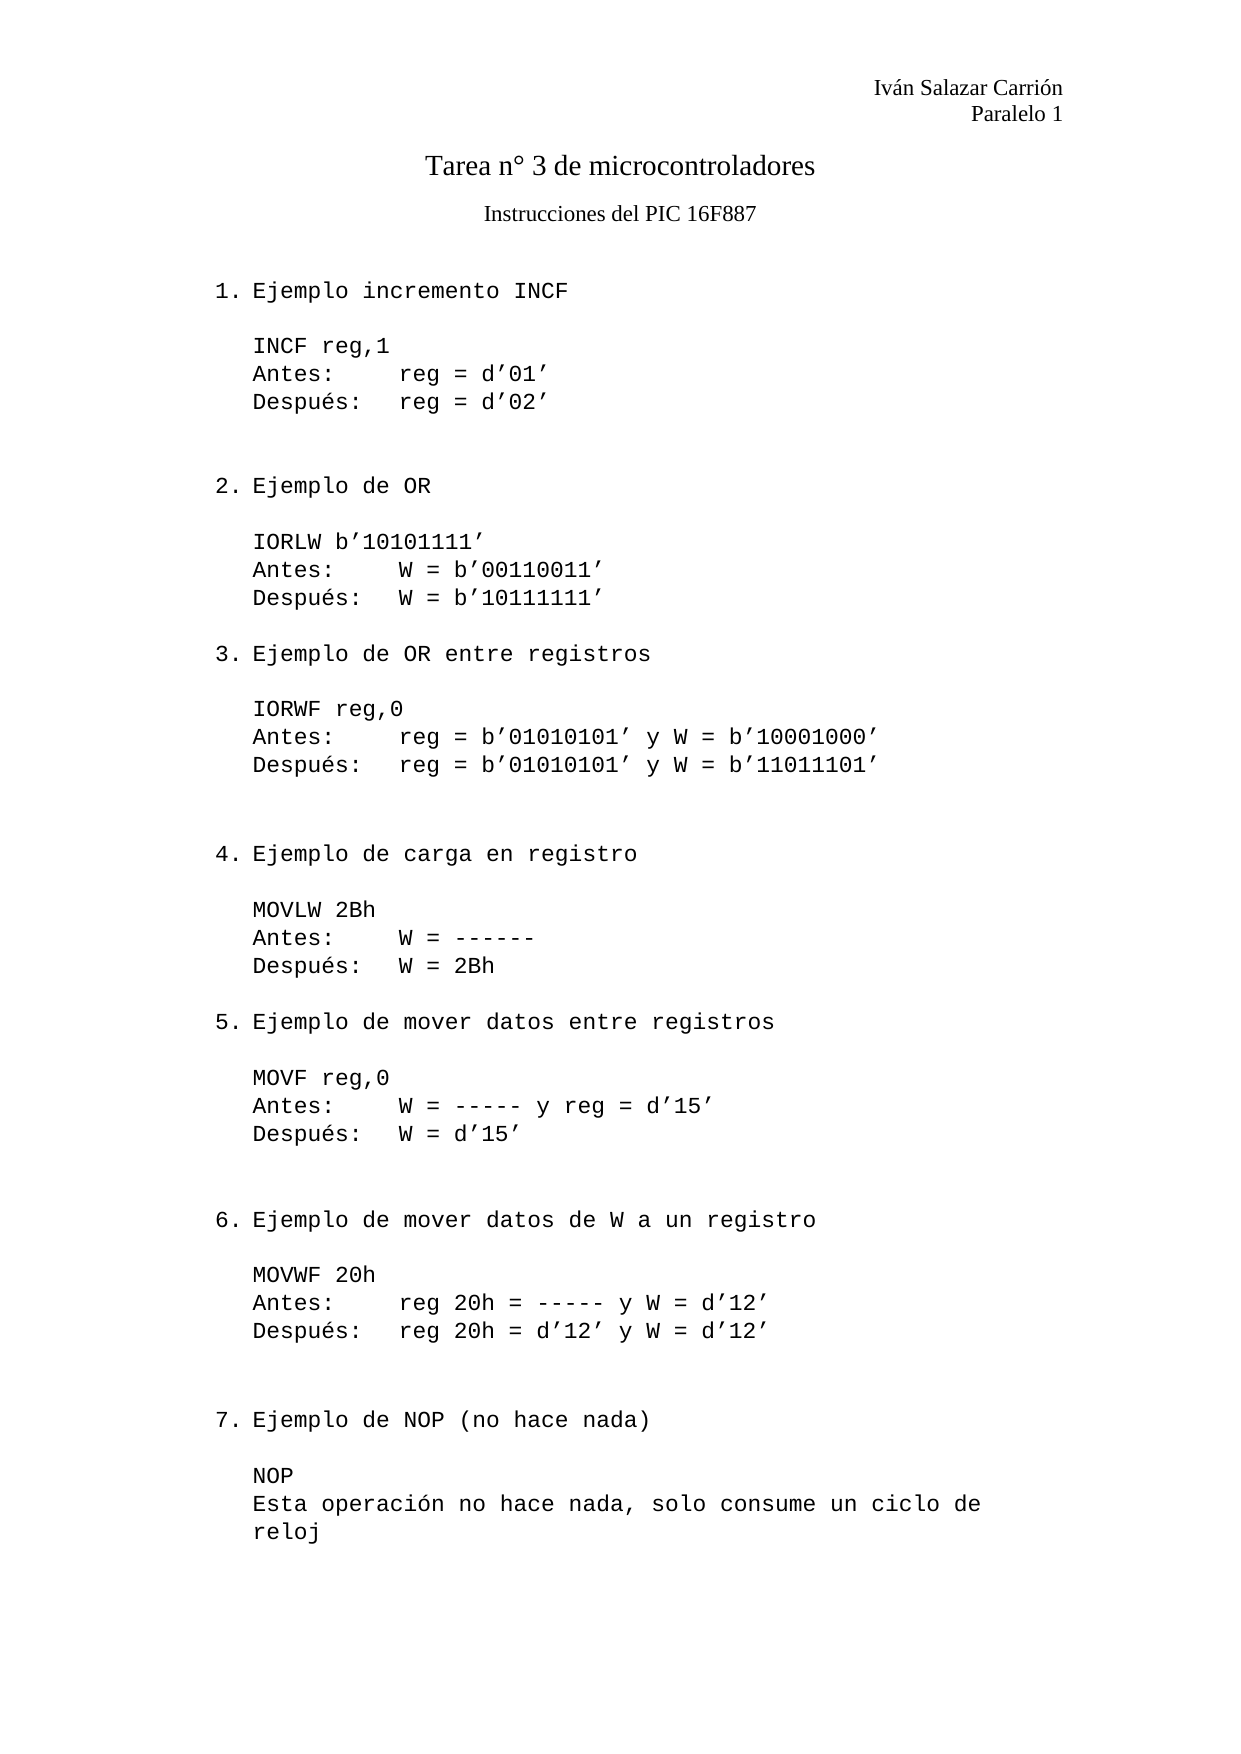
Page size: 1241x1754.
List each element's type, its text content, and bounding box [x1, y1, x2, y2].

list Ejemplo incremento INCF [215, 279, 1063, 305]
text Instrucciones del PIC 16F887 [177, 200, 1063, 227]
list Después: reg = b’01010101’ y W = b’11011101’ [252, 754, 1063, 779]
list Antes: W = ----- y reg = d’15’ [252, 1094, 1063, 1120]
list Antes: reg 20h = ----- y W = d’12’ [252, 1292, 1063, 1318]
list Ejemplo de mover datos entre registros [215, 1010, 1063, 1036]
list Antes: W = ------ [252, 927, 1063, 952]
list Ejemplo de carga en registro [215, 843, 1063, 869]
list Ejemplo de NOP (no hace nada) [215, 1409, 1063, 1435]
list Ejemplo de OR [215, 474, 1063, 500]
list Ejemplo de mover datos de W a un registro [215, 1208, 1063, 1234]
list Después: W = b’10111111’ [252, 586, 1063, 612]
list MOVF reg,0 [252, 1066, 1063, 1092]
list Antes: reg = d’01’ [252, 363, 1063, 389]
list Después: reg = d’02’ [252, 391, 1063, 417]
list NOP [252, 1465, 1063, 1491]
list Después: W = d’15’ [252, 1122, 1063, 1148]
text Tarea n° 3 de microcontroladores [177, 148, 1063, 181]
list Antes: W = b’00110011’ [252, 558, 1063, 584]
list MOVWF 20h [252, 1264, 1063, 1290]
list Antes: reg = b’01010101’ y W = b’10001000’ [252, 726, 1063, 752]
list Después: W = 2Bh [252, 954, 1063, 980]
list IORWF reg,0 [252, 698, 1063, 724]
list Después: reg 20h = d’12’ y W = d’12’ [252, 1320, 1063, 1346]
list Esta operación no hace nada, solo consume un ciclo de reloj [252, 1493, 1063, 1546]
list IORLW b’10101111’ [252, 530, 1063, 556]
list Ejemplo de OR entre registros [215, 642, 1063, 668]
list INCF reg,1 [252, 335, 1063, 361]
list MOVLW 2Bh [252, 899, 1063, 924]
